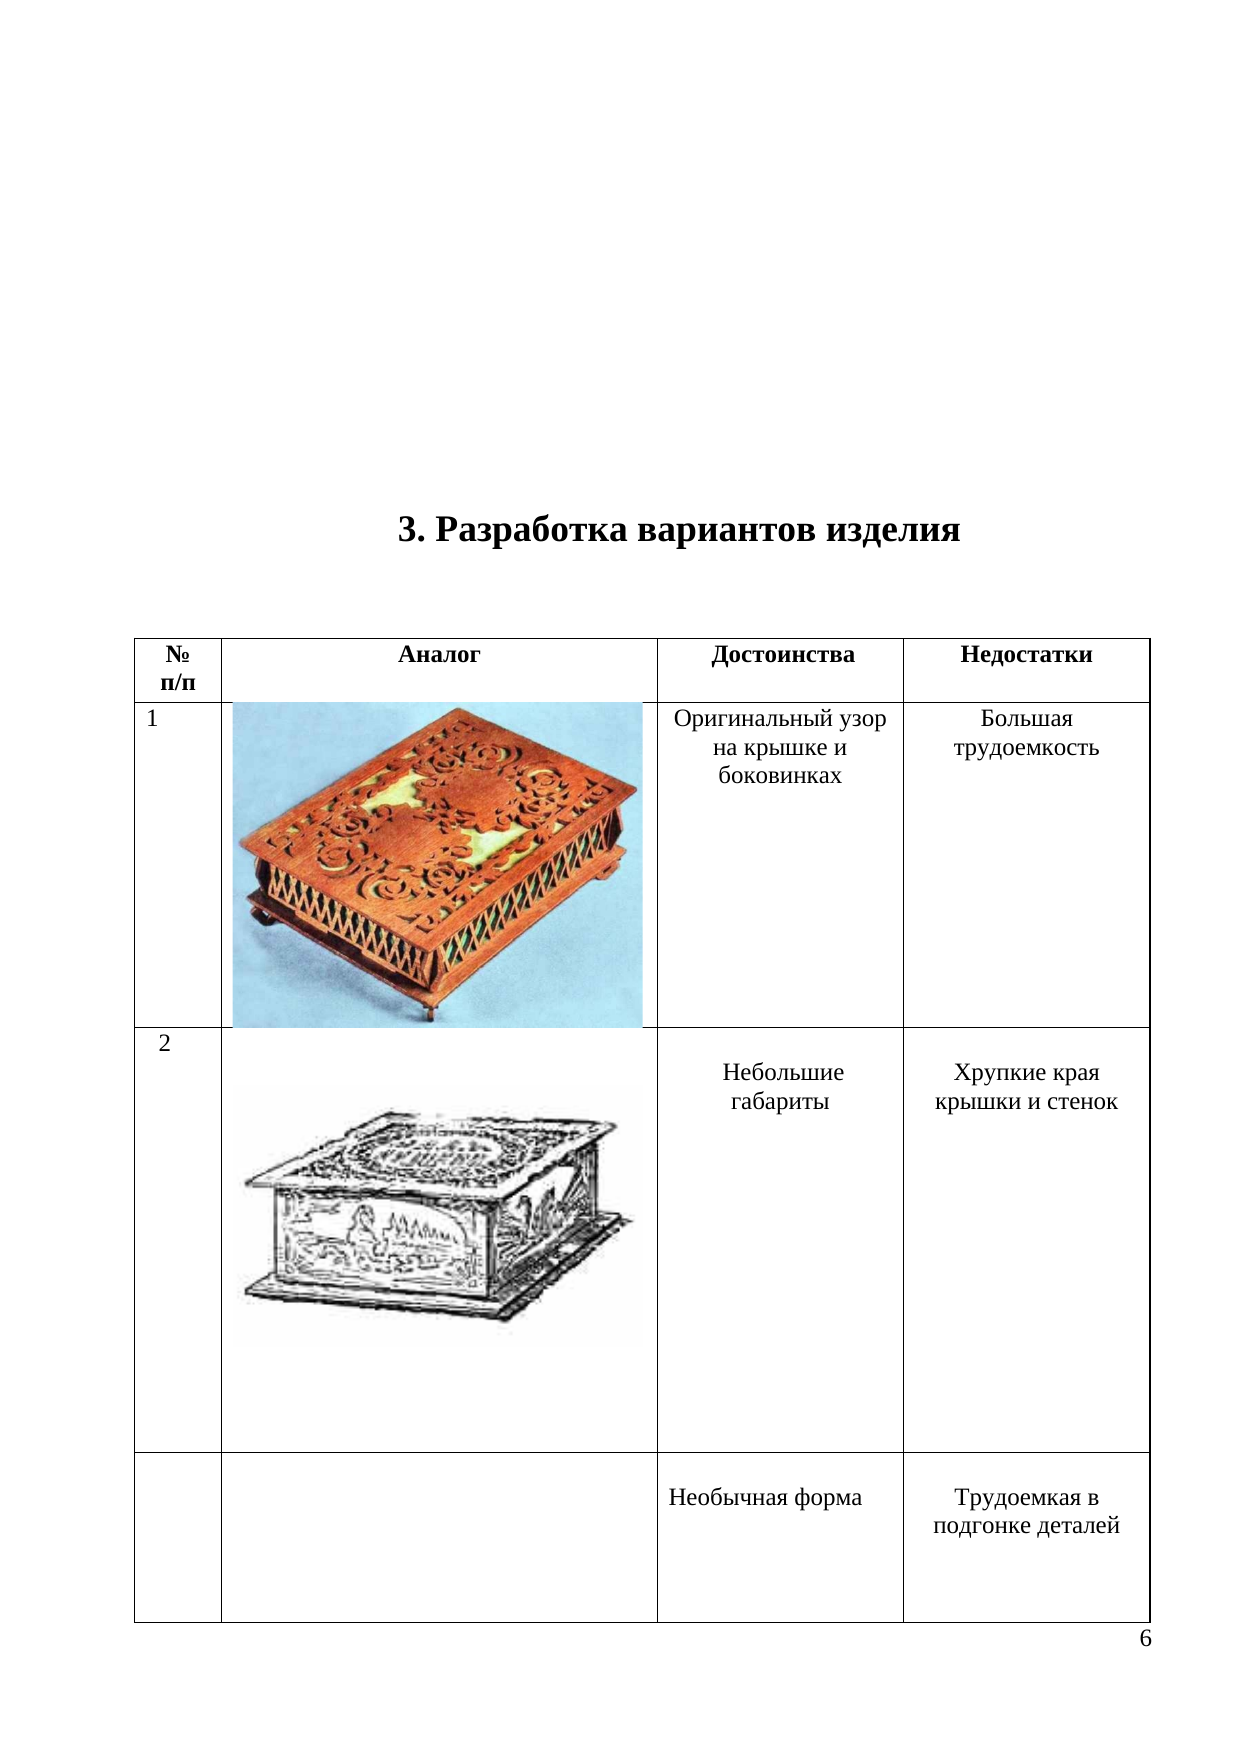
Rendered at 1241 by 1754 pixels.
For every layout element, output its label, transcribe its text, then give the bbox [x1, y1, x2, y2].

table_cell 3. [135, 1453, 221, 1622]
table_cell [643, 703, 657, 1027]
table_cell [222, 703, 232, 1027]
picture [232, 1085, 643, 1347]
table_cell Необычная форма [658, 1453, 903, 1622]
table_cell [904, 1453, 1149, 1622]
table_cell 2 [135, 1028, 221, 1452]
table_cell [222, 1453, 657, 1622]
text 3. Разработка вариантов изделия [133, 506, 1152, 549]
table_cell Оригинальный узор на крышке и боковинках [658, 703, 903, 1027]
table_cell Хрупкие края крышки и стенок [904, 1028, 1149, 1452]
table_cell 1 [135, 703, 221, 1027]
table_cell Небольшие габариты [658, 1028, 903, 1452]
table_header Аналог [222, 639, 657, 702]
table_header Недостатки [904, 639, 1149, 702]
picture [232, 702, 643, 1028]
table_cell [222, 1028, 657, 1452]
table_cell Большая трудоемкость [904, 703, 1149, 1027]
table_header Достоинства [658, 639, 903, 702]
table_header № п/п [135, 639, 221, 702]
